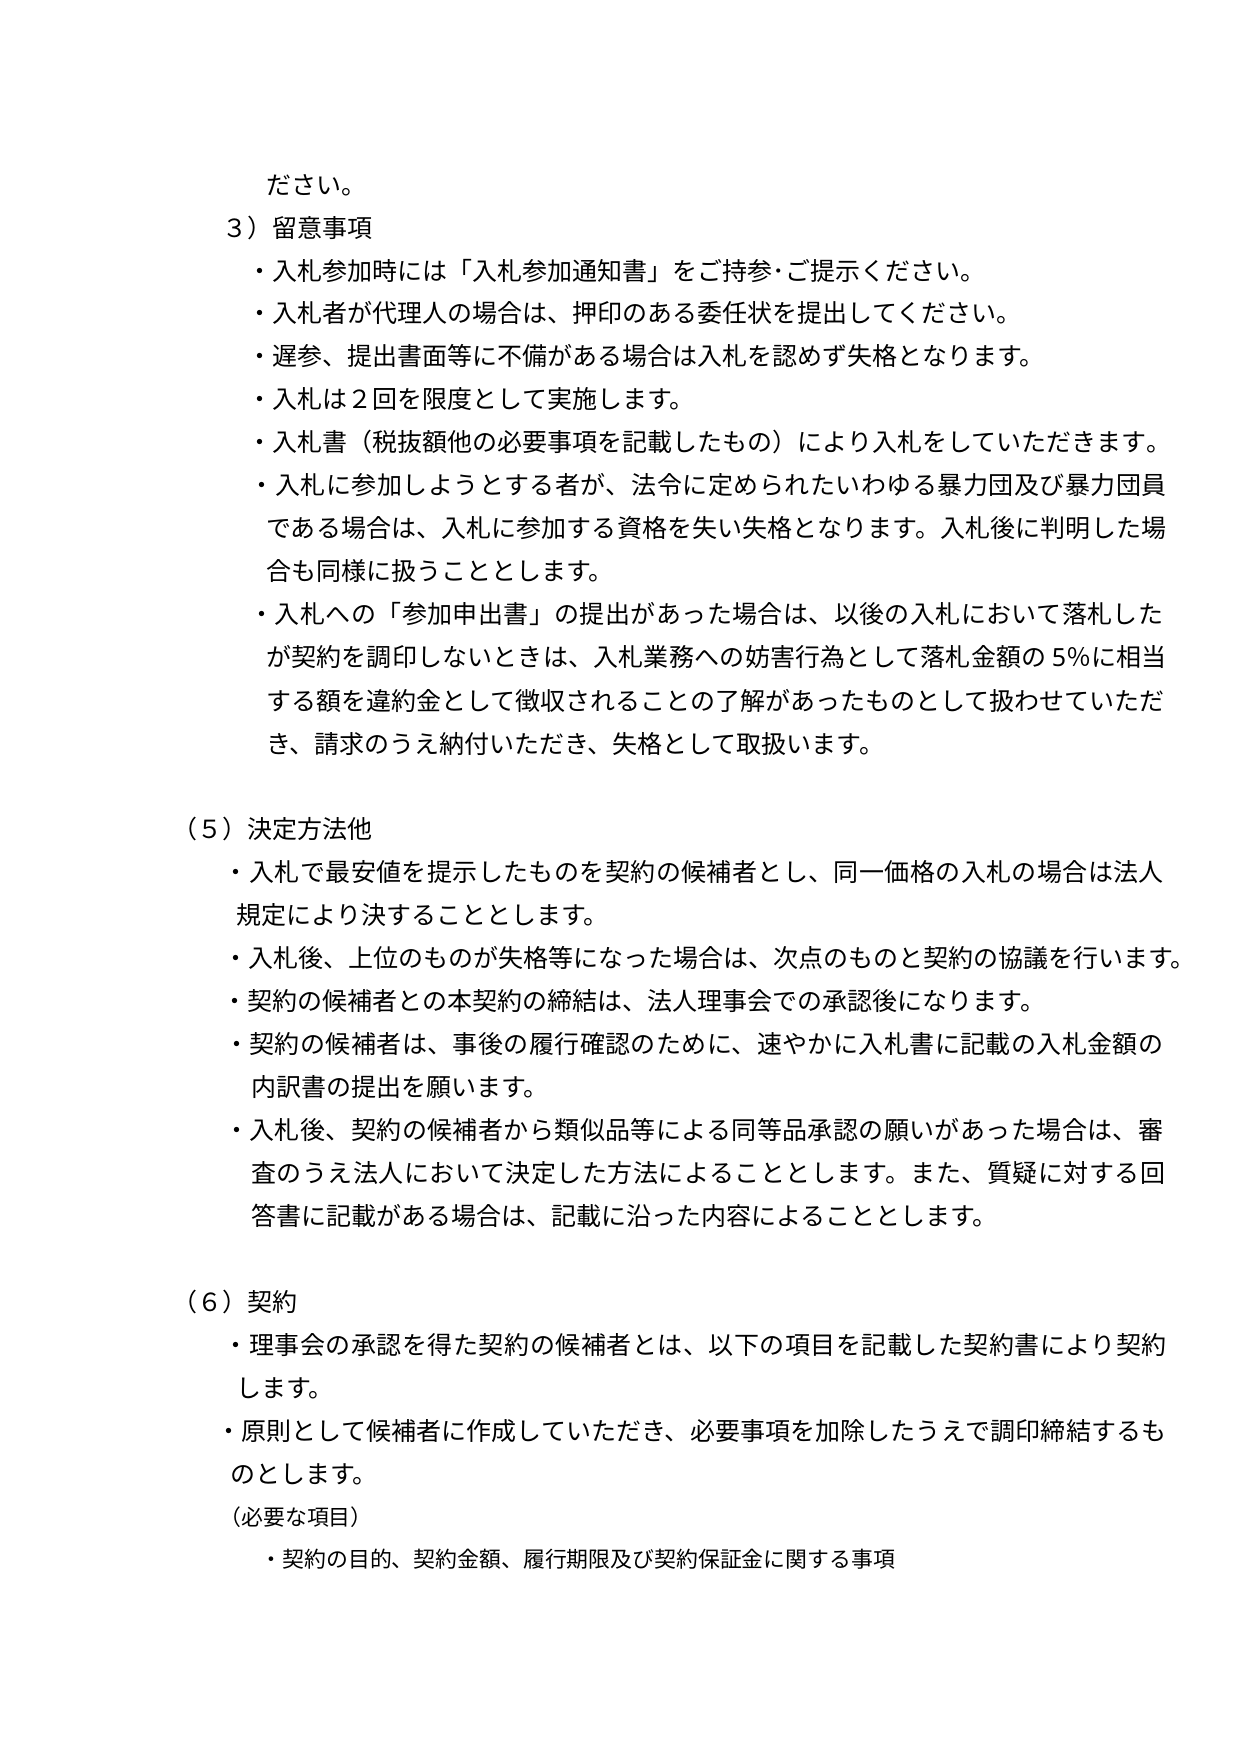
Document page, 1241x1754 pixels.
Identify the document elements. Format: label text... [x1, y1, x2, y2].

text ・入札は２回を限度として実施します。 [148, 379, 1167, 417]
text ３）留意事項 [148, 207, 1167, 245]
text ・遅参、提出書面等に不備がある場合は入札を認めず失格となります。 [148, 336, 1167, 374]
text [148, 164, 1167, 202]
text ・理事会の承認を得た契約の候補者とは、以下の項目を記載した契約書により契約します。 [172, 1324, 1167, 1405]
text ・原則として候補者に作成していただき、必要事項を加除したうえで調印締結するものとします。 [216, 1411, 1167, 1491]
text ・入札後、契約の候補者から類似品等による同等品承認の願いがあった場合は、審査のうえ法人において決定した方法によることとします。また、質疑に対する回答書に記載がある場合は、記載に沿った内容によることとします。 [148, 1110, 1167, 1233]
text ・入札書（税抜額他の必要事項を記載したもの）により入札をしていただきます。 [148, 422, 1167, 459]
text （５）決定方法他 [148, 809, 1167, 846]
text ・入札に参加しようとする者が、法令に定められたいわゆる暴力団及び暴力団員である場合は、入札に参加する資格を失い失格となります。入札後に判明した場合も同様に扱うこととします。 [148, 465, 1167, 589]
text ・契約の候補者は、事後の履行確認のために、速やかに入札書に記載の入札金額の内訳書の提出を願います。 [148, 1024, 1167, 1104]
text ・契約の候補者との本契約の締結は、法人理事会での承認後になります。 [148, 981, 1167, 1018]
text ・入札参加時には「入札参加通知書」をご持参･ご提示ください。 [148, 250, 1167, 288]
text ・入札後、上位のものが失格等になった場合は、次点のものと契約の協議を行います。 [173, 938, 1196, 975]
text ・契約の目的、契約金額、履行期限及び契約保証金に関する事項 [173, 1539, 1167, 1577]
text ・入札で最安値を提示したものを契約の候補者とし、同一価格の入札の場合は法人規定により決することとします。 [173, 852, 1167, 932]
text （６）契約 [148, 1282, 1167, 1319]
text ・入札への「参加申出書」の提出があった場合は、以後の入札において落札したが契約を調印しないときは、入札業務への妨害行為として落札金額の5％に相当する額を違約金として徴収されることの了解があったものとして扱わせていただき、請求のうえ納付いただき、失格として取扱います。 [148, 594, 1167, 761]
text ・入札者が代理人の場合は、押印のある委任状を提出してください。 [148, 293, 1167, 331]
text （必要な項目） [172, 1497, 1167, 1534]
